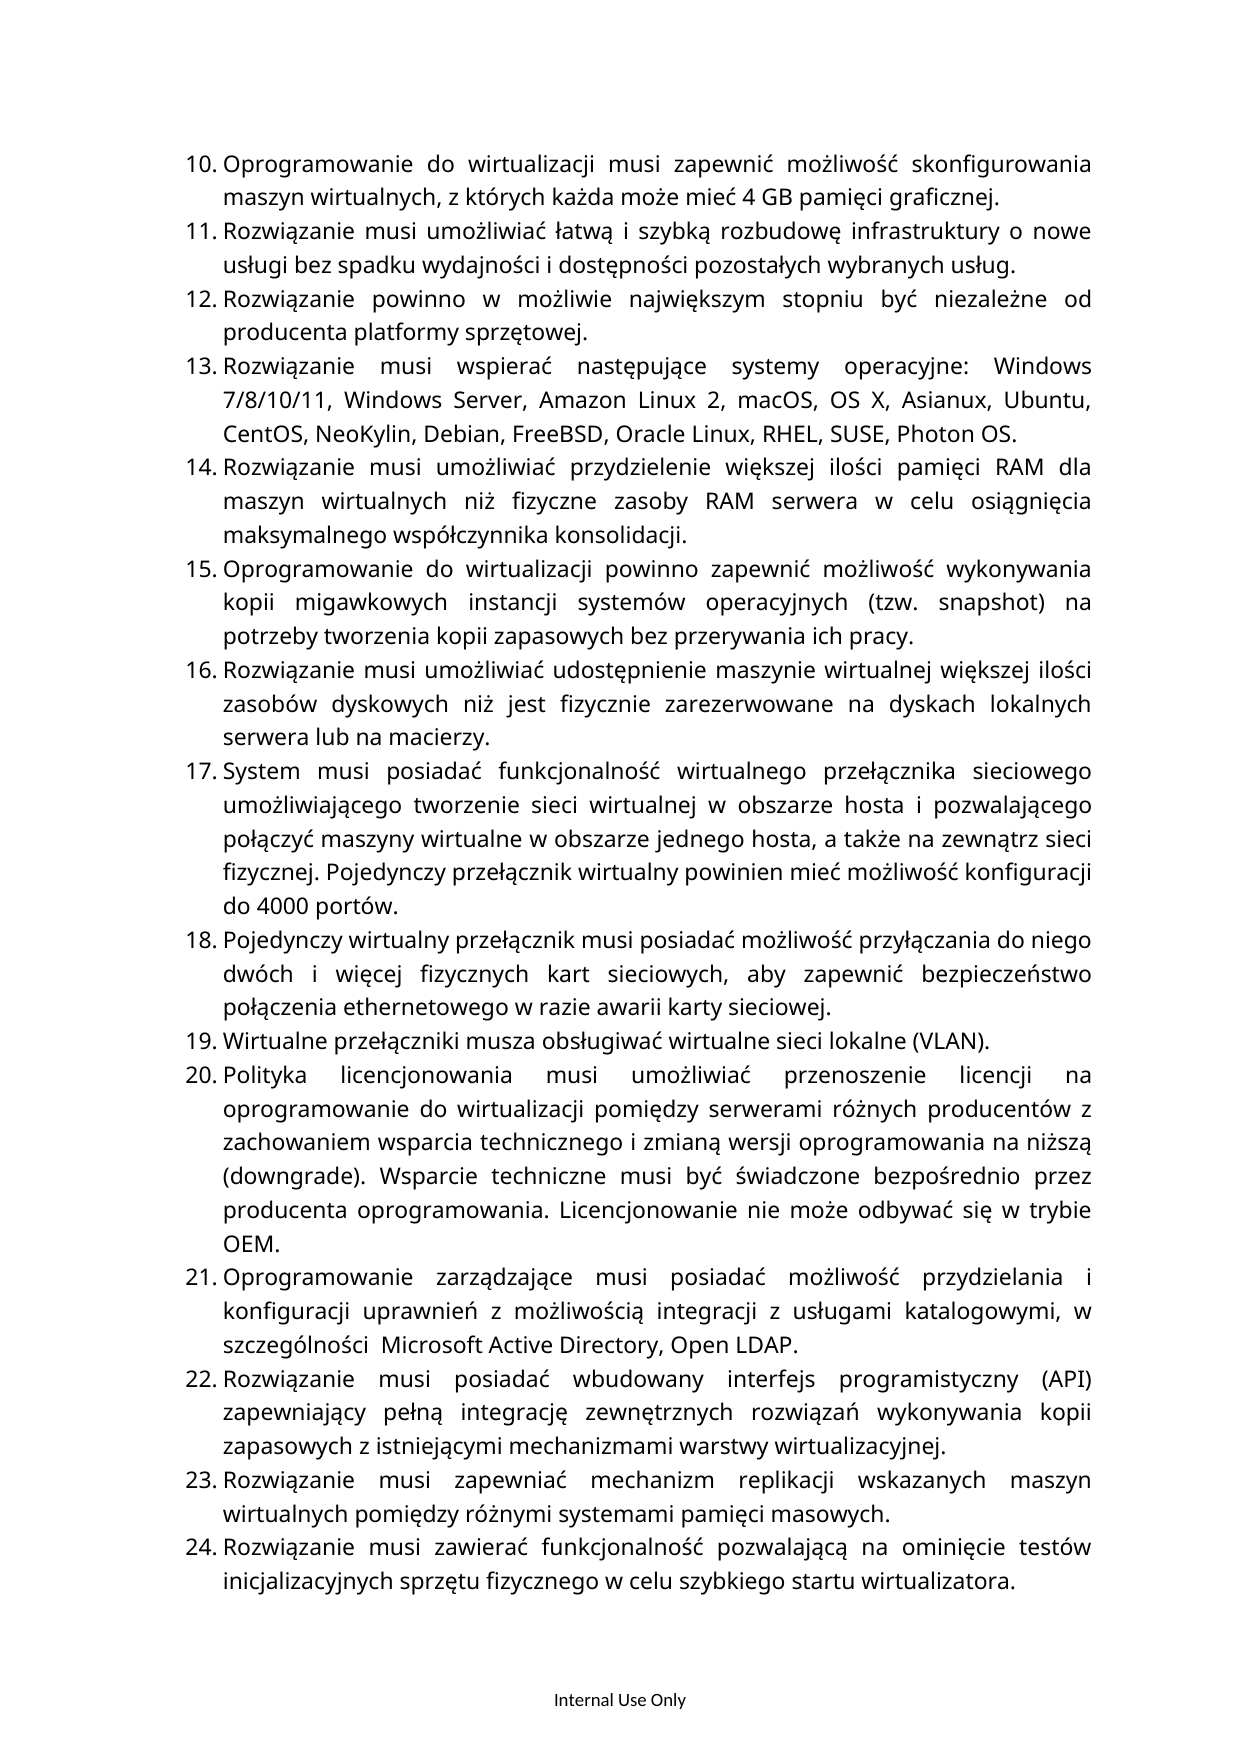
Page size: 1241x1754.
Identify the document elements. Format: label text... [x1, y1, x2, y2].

list Oprogramowanie do wirtualizacji musi zapewnić możliwość skonfigurowania maszyn wirtualnych, z których każda może mieć 4 GB pamięci graficznej. [185, 148, 1093, 213]
list Rozwiązanie musi wspierać następujące systemy operacyjne: Windows 7/8/10/11, Windows Server, Amazon Linux 2, macOS, OS X, Asianux, Ubuntu, CentOS, NeoKylin, Debian, FreeBSD, Oracle Linux, RHEL, SUSE, Photon OS. [185, 350, 1093, 449]
list Wirtualne przełączniki musza obsługiwać wirtualne sieci lokalne (VLAN). [185, 1025, 1093, 1056]
list Rozwiązanie musi umożliwiać udostępnienie maszynie wirtualnej większej ilości zasobów dyskowych niż jest fizycznie zarezerwowane na dyskach lokalnych serwera lub na macierzy. [185, 654, 1093, 753]
list Pojedynczy wirtualny przełącznik musi posiadać możliwość przyłączania do niego dwóch i więcej fizycznych kart sieciowych, aby zapewnić bezpieczeństwo połączenia ethernetowego w razie awarii karty sieciowej. [185, 924, 1093, 1023]
list Rozwiązanie powinno w możliwie największym stopniu być niezależne od producenta platformy sprzętowej. [185, 283, 1093, 348]
list Rozwiązanie musi zapewniać mechanizm replikacji wskazanych maszyn wirtualnych pomiędzy różnymi systemami pamięci masowych. [185, 1464, 1093, 1529]
list Oprogramowanie do wirtualizacji powinno zapewnić możliwość wykonywania kopii migawkowych instancji systemów operacyjnych (tzw. snapshot) na potrzeby tworzenia kopii zapasowych bez przerywania ich pracy. [185, 553, 1093, 651]
list Polityka licencjonowania musi umożliwiać przenoszenie licencji na oprogramowanie do wirtualizacji pomiędzy serwerami różnych producentów z zachowaniem wsparcia technicznego i zmianą wersji oprogramowania na niższą (downgrade). Wsparcie techniczne musi być świadczone bezpośrednio przez producenta oprogramowania. Licencjonowanie nie może odbywać się w trybie OEM. [185, 1059, 1093, 1259]
list Rozwiązanie musi umożliwiać przydzielenie większej ilości pamięci RAM dla maszyn wirtualnych niż fizyczne zasoby RAM serwera w celu osiągnięcia maksymalnego współczynnika konsolidacji. [185, 451, 1093, 550]
list System musi posiadać funkcjonalność wirtualnego przełącznika sieciowego umożliwiającego tworzenie sieci wirtualnej w obszarze hosta i pozwalającego połączyć maszyny wirtualne w obszarze jednego hosta, a także na zewnątrz sieci fizycznej. Pojedynczy przełącznik wirtualny powinien mieć możliwość konfiguracji do 4000 portów. [185, 755, 1093, 921]
list Rozwiązanie musi zawierać funkcjonalność pozwalającą na ominięcie testów inicjalizacyjnych sprzętu fizycznego w celu szybkiego startu wirtualizatora. [185, 1531, 1093, 1596]
list Oprogramowanie zarządzające musi posiadać możliwość przydzielania i konfiguracji uprawnień z możliwością integracji z usługami katalogowymi, w szczególności Microsoft Active Directory, Open LDAP. [185, 1261, 1093, 1360]
list Rozwiązanie musi posiadać wbudowany interfejs programistyczny (API) zapewniający pełną integrację zewnętrznych rozwiązań wykonywania kopii zapasowych z istniejącymi mechanizmami warstwy wirtualizacyjnej. [185, 1363, 1093, 1461]
list Rozwiązanie musi umożliwiać łatwą i szybką rozbudowę infrastruktury o nowe usługi bez spadku wydajności i dostępności pozostałych wybranych usług. [185, 215, 1093, 280]
